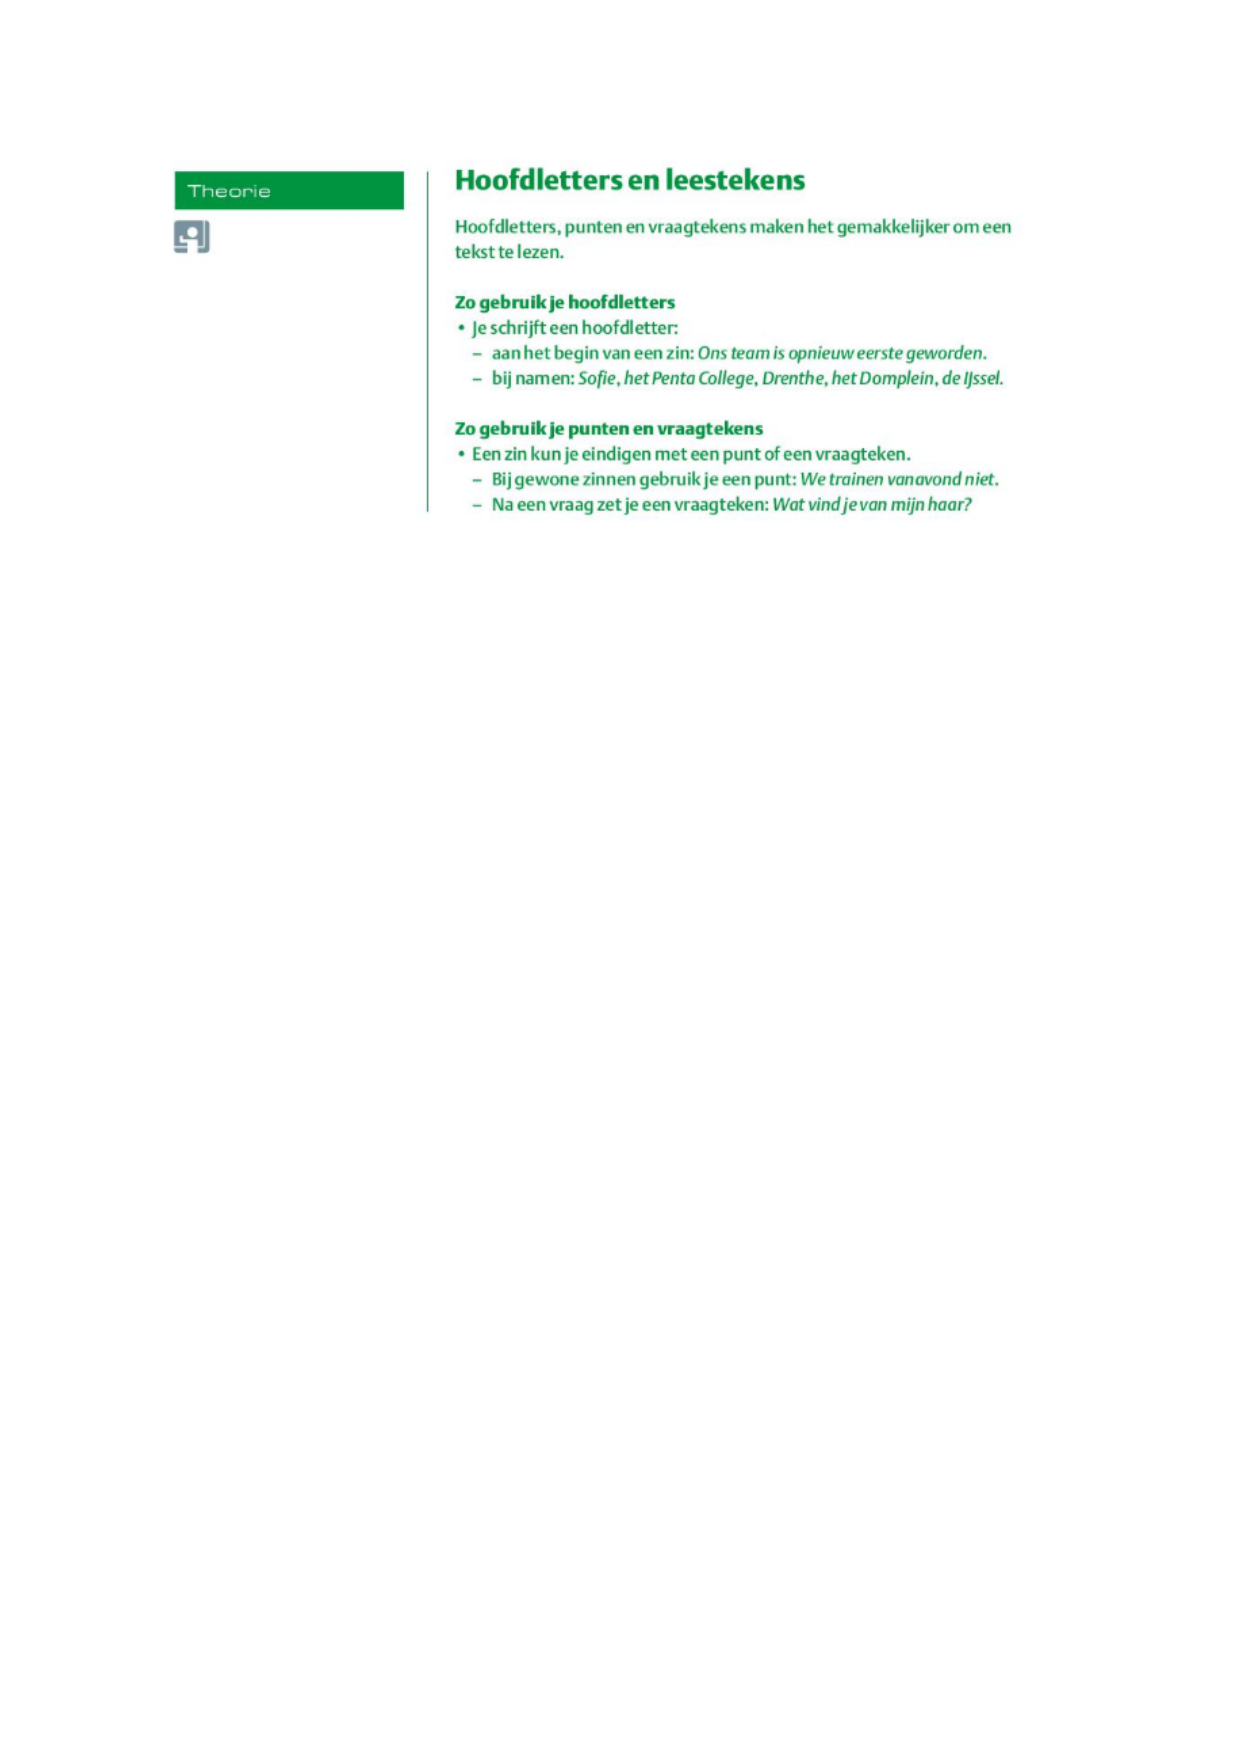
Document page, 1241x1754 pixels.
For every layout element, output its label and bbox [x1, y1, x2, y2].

picture [147, 147, 1093, 561]
